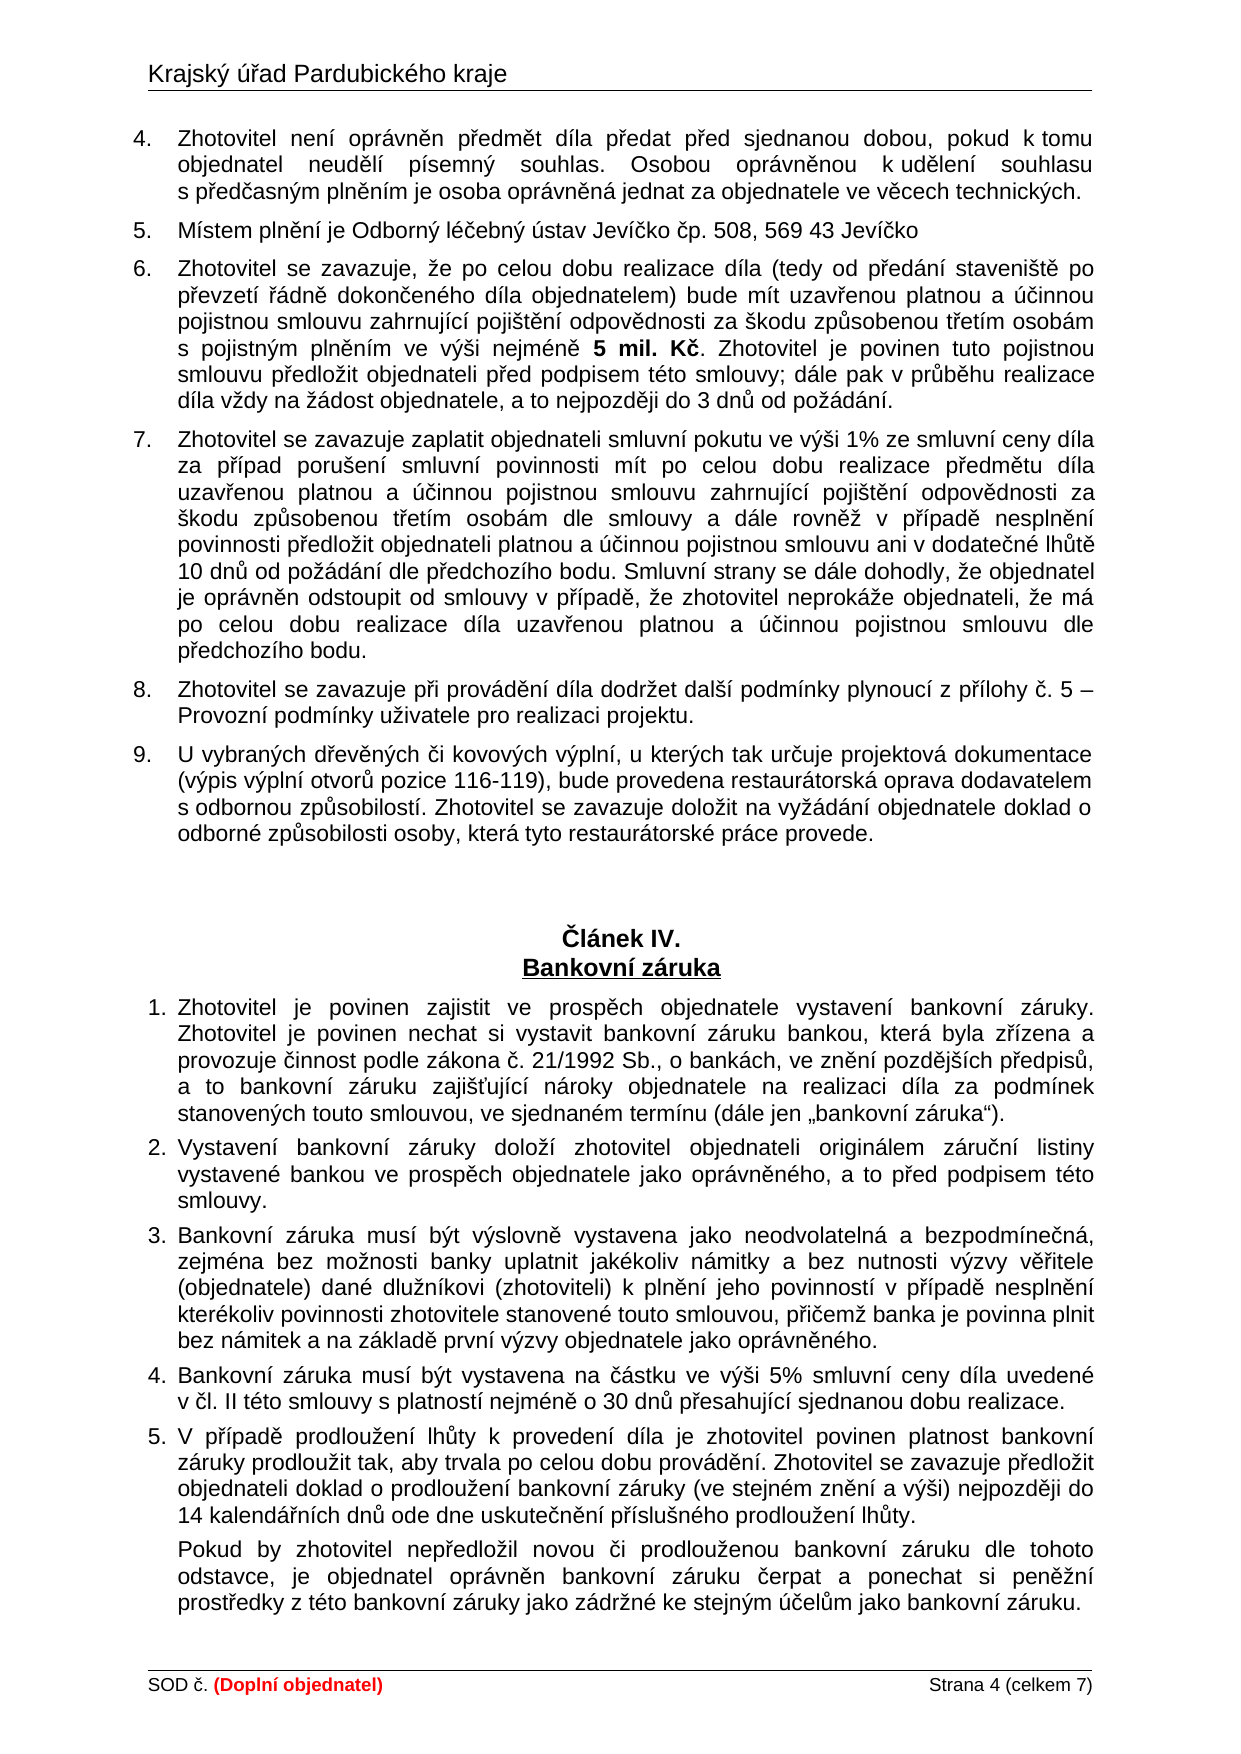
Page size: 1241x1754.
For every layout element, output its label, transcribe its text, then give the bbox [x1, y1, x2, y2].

list V případě prodloužení lhůty k provedení díla je zhotovitel povinen platnost bankovní záruky prodloužit tak, aby trvala po celou dobu provádění. Zhotovitel se zavazuje předložit objednateli doklad o prodloužení bankovní záruky (ve stejném znění a výši) nejpozději do 14 kalendářních dnů ode dne uskutečnění příslušného prodloužení lhůty. [148, 1423, 1095, 1528]
list Zhotovitel je povinen zajistit ve prospěch objednatele vystavení bankovní záruky. Zhotovitel je povinen nechat si vystavit bankovní záruku bankou, která byla zřízena a provozuje činnost podle zákona č. 21/1992 Sb., o bankách, ve znění pozdějších předpisů, a to bankovní záruku zajišťující nároky objednatele na realizaci díla za podmínek stanovených touto smlouvou, ve sjednaném termínu (dále jen „bankovní záruka“). [148, 994, 1095, 1126]
text Článek IV. [148, 924, 1095, 953]
list Zhotovitel se zavazuje, že po celou dobu realizace díla (tedy od předání staveniště po převzetí řádně dokončeného díla objednatelem) bude mít uzavřenou platnou a účinnou pojistnou smlouvu zahrnující pojištění odpovědnosti za škodu způsobenou třetím osobám s pojistným plněním ve výši nejméně 5 mil. Kč. Zhotovitel je povinen tuto pojistnou smlouvu předložit objednateli před podpisem této smlouvy; dále pak v průběhu realizace díla vždy na žádost objednatele, a to nejpozději do 3 dnů od požádání. [133, 255, 1095, 413]
list Místem plnění je Odborný léčebný ústav Jevíčko čp. 508, 569 43 Jevíčko [133, 217, 1095, 243]
list Vystavení bankovní záruky doloží zhotovitel objednateli originálem záruční listiny vystavené bankou ve prospěch objednatele jako oprávněného, a to před podpisem této smlouvy. [148, 1134, 1095, 1213]
list Zhotovitel není oprávněn předmět díla předat před sjednanou dobou, pokud k tomu objednatel neudělí písemný souhlas. Osobou oprávněnou k udělení souhlasu s předčasným plněním je osoba oprávněná jednat za objednatele ve věcech technických. [133, 125, 1092, 204]
list Bankovní záruka musí být výslovně vystavena jako neodvolatelná a bezpodmínečná, zejména bez možnosti banky uplatnit jakékoliv námitky a bez nutnosti výzvy věřitele (objednatele) dané dlužníkovi (zhotoviteli) k plnění jeho povinností v případě nesplnění kterékoliv povinnosti zhotovitele stanovené touto smlouvou, přičemž banka je povinna plnit bez námitek a na základě první výzvy objednatele jako oprávněného. [148, 1222, 1095, 1353]
text Pokud by zhotovitel nepředložil novou či prodlouženou bankovní záruku dle tohoto odstavce, je objednatel oprávněn bankovní záruku čerpat a ponechat si peněžní prostředky z této bankovní záruky jako zádržné ke stejným účelům jako bankovní záruku. [177, 1536, 1095, 1616]
list Zhotovitel se zavazuje při provádění díla dodržet další podmínky plynoucí z přílohy č. 5 – Provozní podmínky uživatele pro realizaci projektu. [133, 676, 1095, 728]
text Bankovní záruka [148, 953, 1095, 982]
list Zhotovitel se zavazuje zaplatit objednateli smluvní pokutu ve výši 1% ze smluvní ceny díla za případ porušení smluvní povinnosti mít po celou dobu realizace předmětu díla uzavřenou platnou a účinnou pojistnou smlouvu zahrnující pojištění odpovědnosti za škodu způsobenou třetím osobám dle smlouvy a dále rovněž v případě nesplnění povinnosti předložit objednateli platnou a účinnou pojistnou smlouvu ani v dodatečné lhůtě 10 dnů od požádání dle předchozího bodu. Smluvní strany se dále dohodly, že objednatel je oprávněn odstoupit od smlouvy v případě, že zhotovitel neprokáže objednateli, že má po celou dobu realizace díla uzavřenou platnou a účinnou pojistnou smlouvu dle předchozího bodu. [133, 426, 1095, 663]
list Bankovní záruka musí být vystavena na částku ve výši 5% smluvní ceny díla uvedené v čl. II této smlouvy s platností nejméně o 30 dnů přesahující sjednanou dobu realizace. [148, 1362, 1095, 1414]
list U vybraných dřevěných či kovových výplní, u kterých tak určuje projektová dokumentace (výpis výplní otvorů pozice 116-119), bude provedena restaurátorská oprava dodavatelem s odbornou způsobilostí. Zhotovitel se zavazuje doložit na vyžádání objednatele doklad o odborné způsobilosti osoby, která tyto restaurátorské práce provede. [133, 741, 1092, 846]
